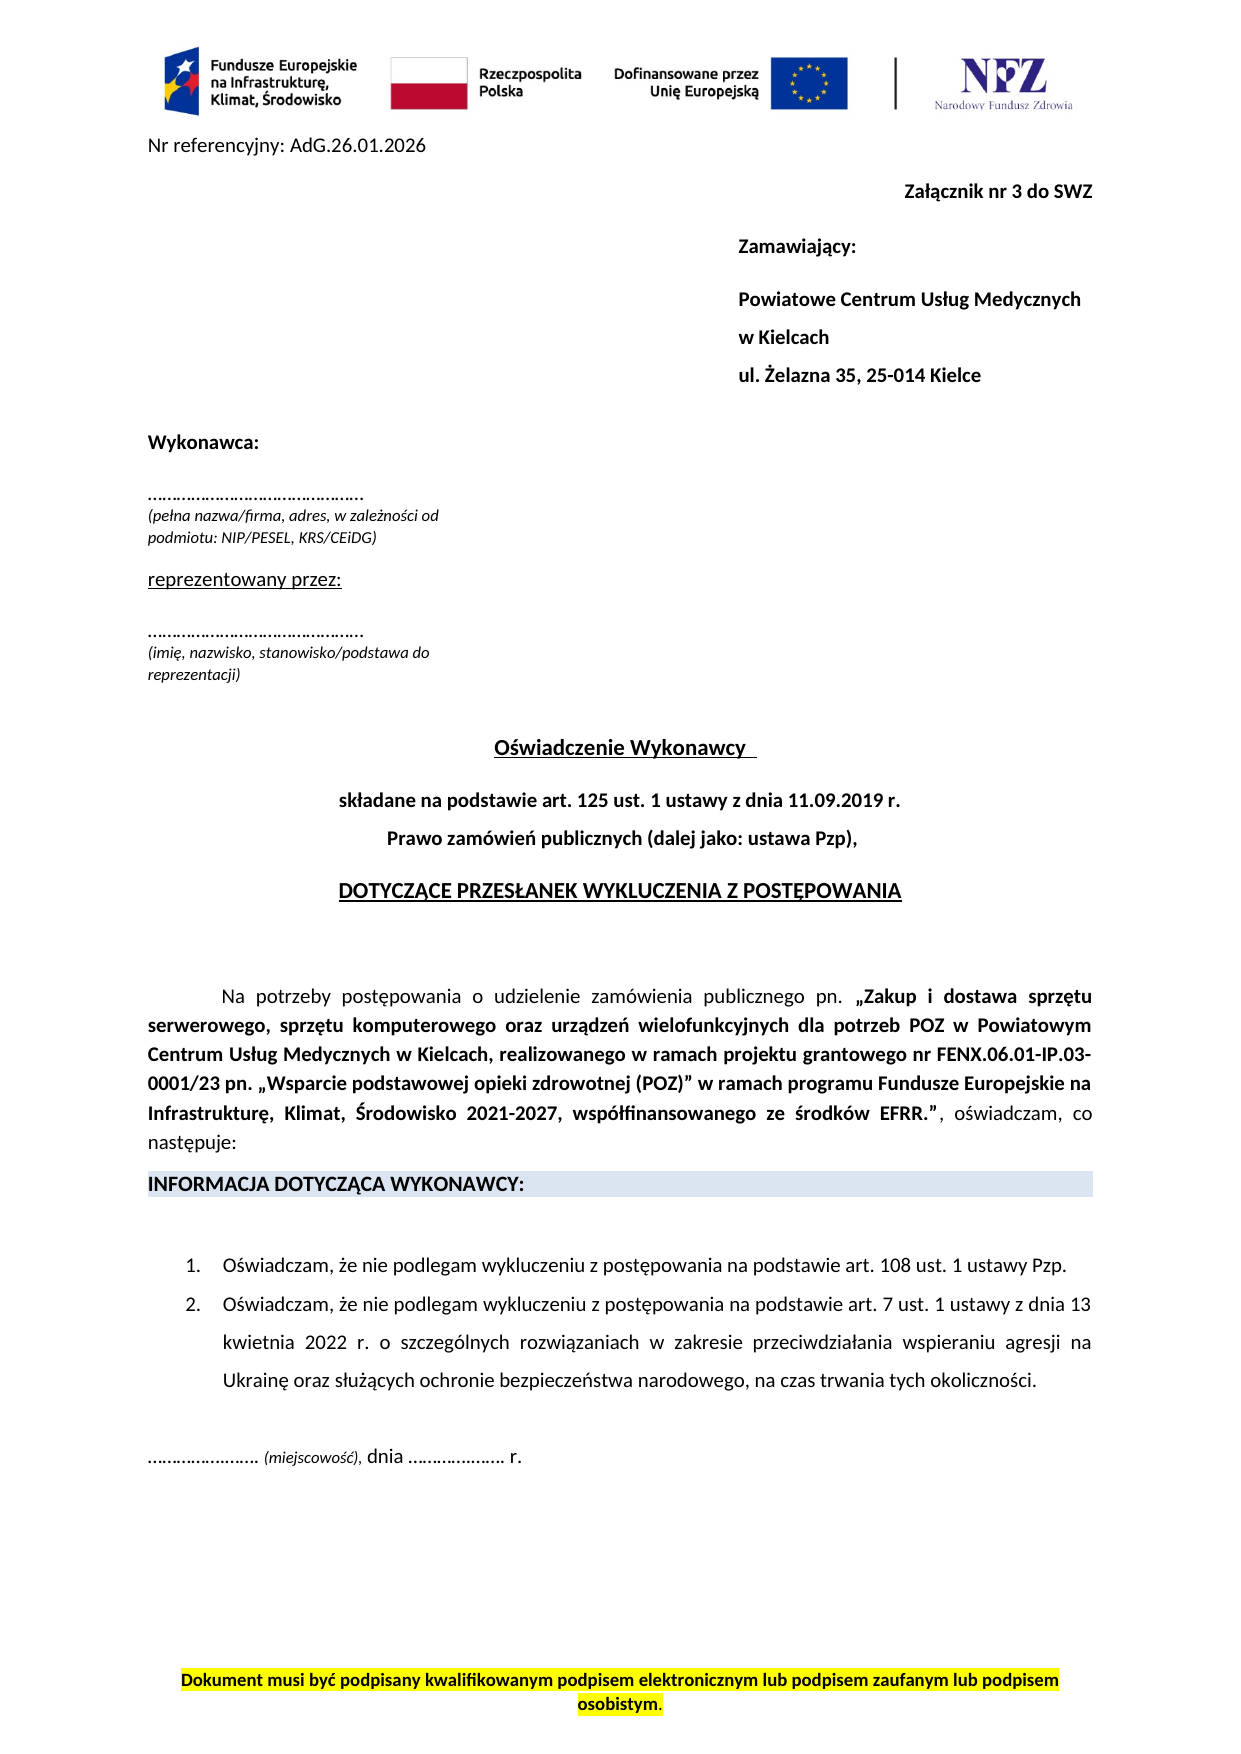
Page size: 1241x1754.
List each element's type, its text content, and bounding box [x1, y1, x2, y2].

text Zamawiający: [738, 233, 1093, 258]
text ul. Żelazna 35, 25-014 Kielce [738, 362, 1093, 387]
text Wykonawca: [148, 429, 1093, 455]
text ……………………………………… [148, 617, 472, 642]
picture [147, 29, 1093, 133]
text ……………………………………… [148, 480, 472, 506]
text Na potrzeby postępowania o udzielenie zamówienia publicznego pn. „Zakup i dostawa sprzętu serwerowego, sprzętu komputerowego oraz urządzeń wielofunkcyjnych dla potrzeb POZ w Powiatowym Centrum Usług Medycznych w Kielcach, realizowanego w ramach projektu grantowego nr FENX.06.01-IP.03-0001/23 pn. „Wsparcie podstawowej opieki zdrowotnej (POZ)” w ramach programu Fundusze Europejskie na Infrastrukturę, Klimat, Środowisko 2021-2027, współfinansowanego ze środków EFRR.”, oświadczam, co następuje: [148, 983, 1093, 1154]
text Oświadczenie Wykonawcy [148, 733, 1093, 761]
list Oświadczam, że nie podlegam wykluczeniu z postępowania na podstawie art. 108 ust. 1 ustawy Pzp. [185, 1253, 1093, 1278]
text Załącznik nr 3 do SWZ [694, 178, 1093, 204]
text reprezentowany przez: [148, 566, 1093, 591]
text DOTYCZĄCE PRZESŁANEK WYKLUCZENIA Z POSTĘPOWANIA [148, 876, 1093, 904]
text Powiatowe Centrum Usług Medycznych w Kielcach [738, 286, 1093, 349]
text …………….……. (miejscowość), dnia ………….……. r. [148, 1443, 1093, 1469]
text INFORMACJA DOTYCZĄCA WYKONAWCY: [148, 1171, 1093, 1197]
text Prawo zamówień publicznych (dalej jako: ustawa Pzp), [148, 826, 1093, 851]
list Oświadczam, że nie podlegam wykluczeniu z postępowania na podstawie art. 7 ust. 1 ustawy z dnia 13 kwietnia 2022 r. o szczególnych rozwiązaniach w zakresie przeciwdziałania wspieraniu agresji na Ukrainę oraz służących ochronie bezpieczeństwa narodowego, na czas trwania tych okoliczności. [185, 1291, 1093, 1392]
text (pełna nazwa/firma, adres, w zależności od podmiotu: NIP/PESEL, KRS/CEiDG) [148, 506, 472, 548]
text (imię, nazwisko, stanowisko/podstawa do reprezentacji) [148, 642, 472, 684]
text składane na podstawie art. 125 ust. 1 ustawy z dnia 11.09.2019 r. [148, 787, 1093, 813]
